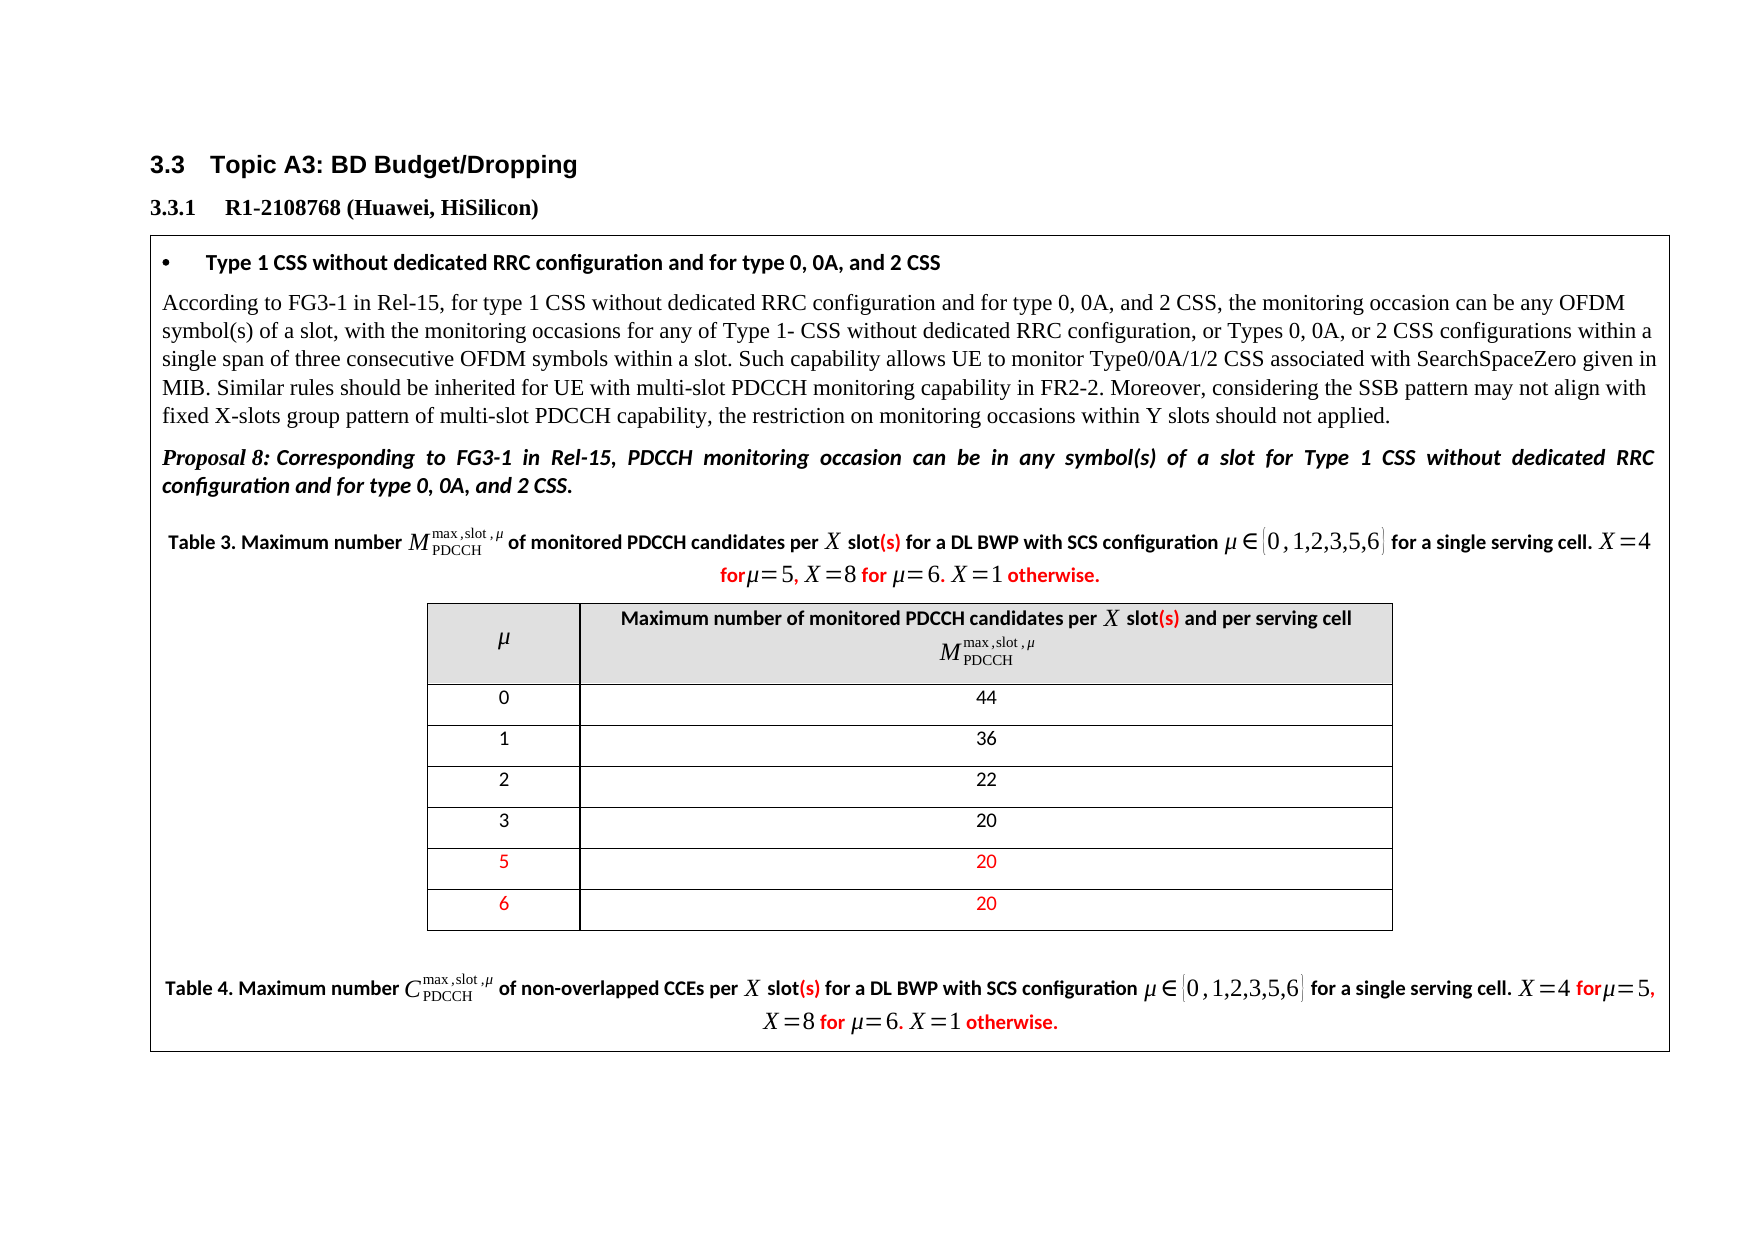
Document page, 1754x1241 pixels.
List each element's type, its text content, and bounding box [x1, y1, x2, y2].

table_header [151, 236, 1669, 1051]
subtitle Topic A3: BD Budget/Dropping [150, 150, 1604, 179]
subtitle R1-2108768 (Huawei, HiSilicon) [150, 193, 1604, 220]
